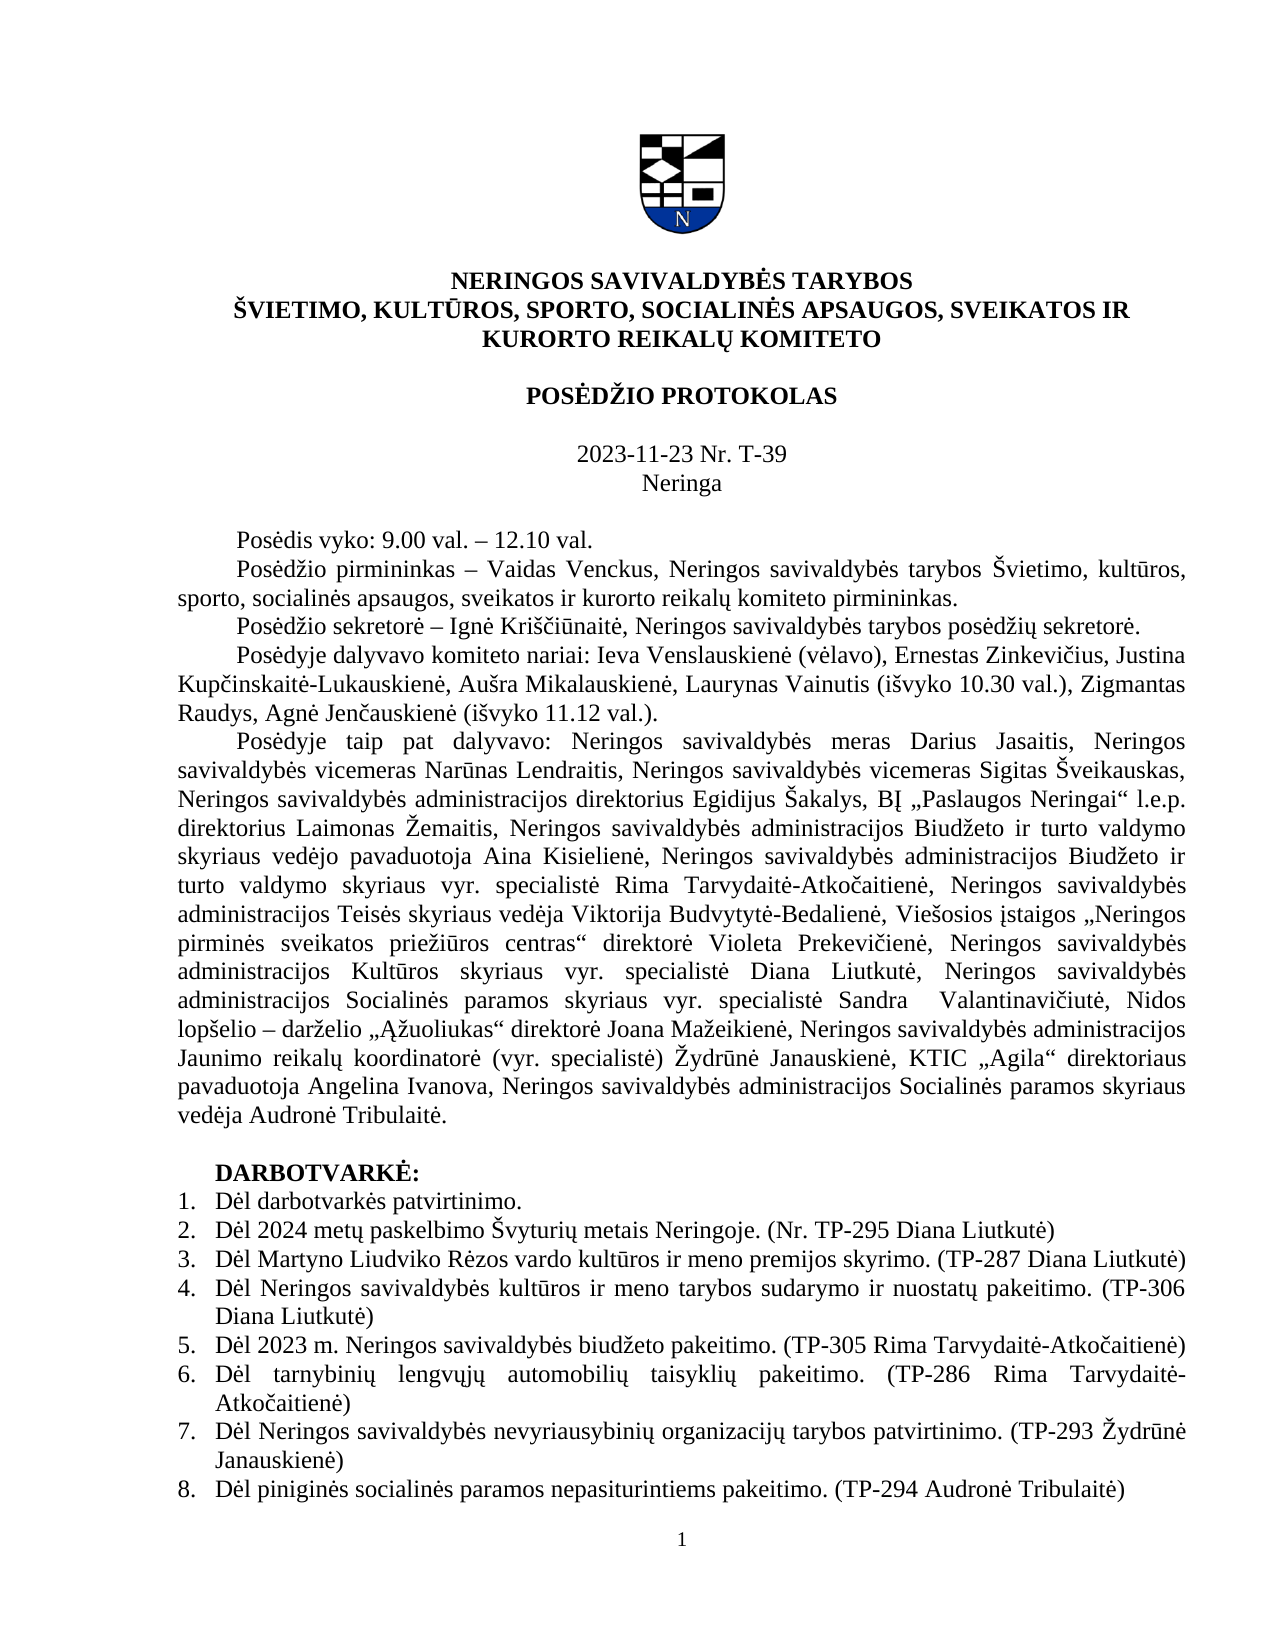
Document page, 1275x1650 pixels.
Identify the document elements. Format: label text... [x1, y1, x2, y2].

text Posėdyje dalyvavo komiteto nariai: Ieva Venslauskienė (vėlavo), Ernestas Zinkevičius, Justina Kupčinskaitė-Lukauskienė, Aušra Mikalauskienė, Laurynas Vainutis (išvyko 10.30 val.), Zigmantas Raudys, Agnė Jenčauskienė (išvyko 11.12 val.). [177, 640, 1186, 726]
list Dėl 2023 m. Neringos savivaldybės biudžeto pakeitimo. (TP-305 Rima Tarvydaitė-Atkočaitienė) [177, 1330, 1186, 1359]
text POSĖDŽIO PROTOKOLAS [177, 381, 1186, 410]
text Posėdis vyko: 9.00 val. – 12.10 val. [177, 525, 1186, 554]
list Dėl piniginės socialinės paramos nepasiturintiems pakeitimo. (TP-294 Audronė Tribulaitė) [177, 1474, 1186, 1503]
list Dėl darbotvarkės patvirtinimo. [177, 1186, 1186, 1215]
text ŠVIETIMO, KULTŪROS, SPORTO, SOCIALINĖS APSAUGOS, SVEIKATOS IR KURORTO REIKALŲ KOMITETO [177, 295, 1186, 353]
text NERINGOS SAVIVALDYBĖS TARYBOS [177, 266, 1186, 295]
list Dėl Martyno Liudviko Rėzos vardo kultūros ir meno premijos skyrimo. (TP-287 Diana Liutkutė) [177, 1244, 1186, 1273]
text Posėdyje taip pat dalyvavo: Neringos savivaldybės meras Darius Jasaitis, Neringos savivaldybės vicemeras Narūnas Lendraitis, Neringos savivaldybės vicemeras Sigitas Šveikauskas, Neringos savivaldybės administracijos direktorius Egidijus Šakalys, BĮ „Paslaugos Neringai“ l.e.p. direktorius Laimonas Žemaitis, Neringos savivaldybės administracijos Biudžeto ir turto valdymo skyriaus vedėjo pavaduotoja Aina Kisielienė, Neringos savivaldybės administracijos Biudžeto ir turto valdymo skyriaus vyr. specialistė Rima Tarvydaitė-Atkočaitienė, Neringos savivaldybės administracijos Teisės skyriaus vedėja Viktorija Budvytytė-Bedalienė, Viešosios įstaigos „Neringos pirminės sveikatos priežiūros centras“ direktorė Violeta Prekevičienė, Neringos savivaldybės administracijos Kultūros skyriaus vyr. specialistė Diana Liutkutė, Neringos savivaldybės administracijos Socialinės paramos skyriaus vyr. specialistė Sandra Valantinavičiutė, Nidos lopšelio – darželio „Ąžuoliukas“ direktorė Joana Mažeikienė, Neringos savivaldybės administracijos Jaunimo reikalų koordinatorė (vyr. specialistė) Žydrūnė Janauskienė, KTIC „Agila“ direktoriaus pavaduotoja Angelina Ivanova, Neringos savivaldybės administracijos Socialinės paramos skyriaus vedėja Audronė Tribulaitė. [177, 726, 1186, 1129]
text DARBOTVARKĖ: [177, 1158, 1186, 1186]
text 2023-11-23 Nr. T-39 [177, 439, 1186, 468]
text Neringa [177, 468, 1186, 496]
list Dėl Neringos savivaldybės nevyriausybinių organizacijų tarybos patvirtinimo. (TP-293 Žydrūnė Janauskienė) [177, 1416, 1186, 1474]
list Dėl Neringos savivaldybės kultūros ir meno tarybos sudarymo ir nuostatų pakeitimo. (TP-306 Diana Liutkutė) [177, 1273, 1186, 1330]
picture [637, 132, 727, 238]
list Dėl 2024 metų paskelbimo Švyturių metais Neringoje. (Nr. TP-295 Diana Liutkutė) [177, 1215, 1186, 1244]
list Dėl tarnybinių lengvųjų automobilių taisyklių pakeitimo. (TP-286 Rima Tarvydaitė-Atkočaitienė) [177, 1359, 1186, 1416]
text Posėdžio pirmininkas – Vaidas Venckus, Neringos savivaldybės tarybos Švietimo, kultūros, sporto, socialinės apsaugos, sveikatos ir kurorto reikalų komiteto pirmininkas. [177, 554, 1186, 611]
text Posėdžio sekretorė – Ignė Kriščiūnaitė, Neringos savivaldybės tarybos posėdžių sekretorė. [177, 611, 1186, 640]
